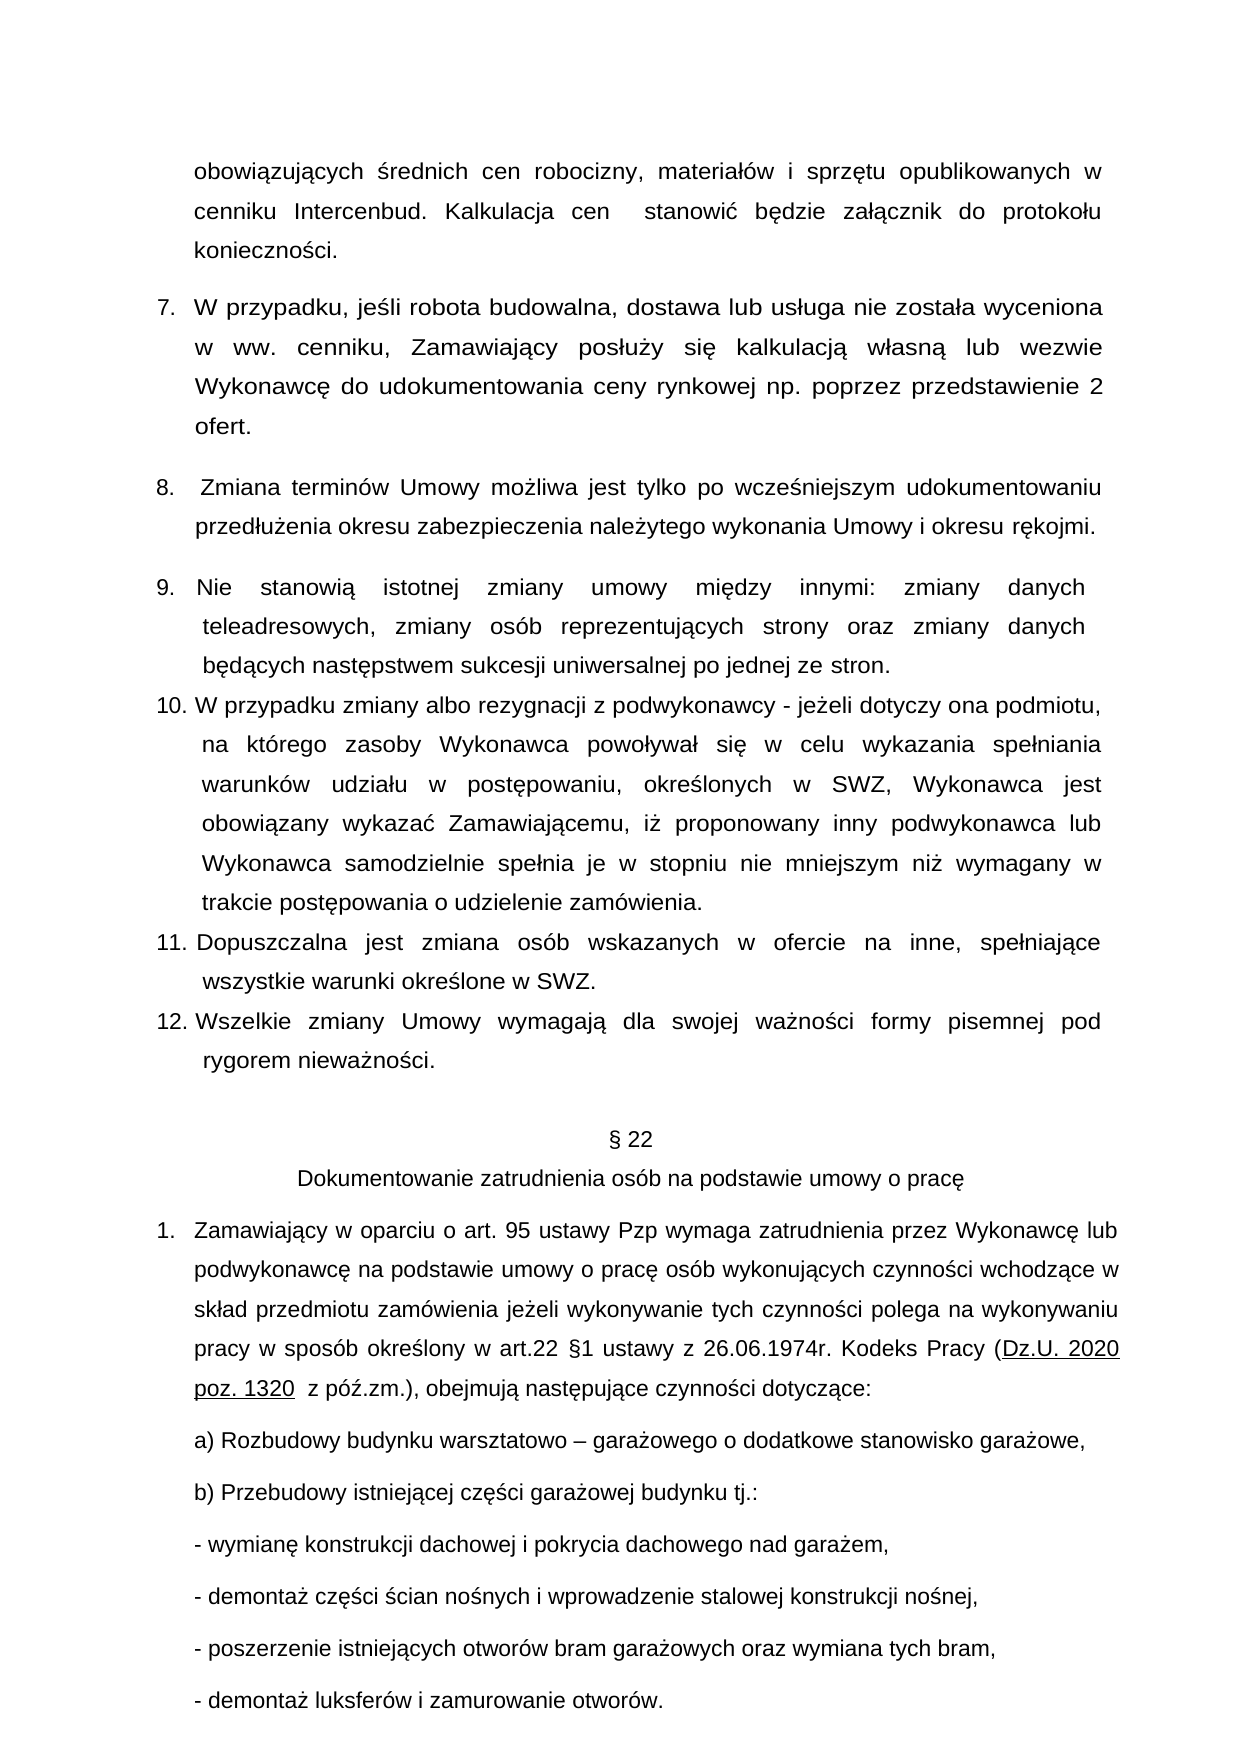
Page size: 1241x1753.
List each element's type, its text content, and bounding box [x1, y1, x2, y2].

text a) Rozbudowy budynku warsztatowo – garażowego o dodatkowe stanowisko garażowe, [194, 1427, 1119, 1453]
text - wymianę konstrukcji dachowej i pokrycia dachowego nad garażem, [194, 1531, 1119, 1557]
list Dopuszczalna jest zmiana osób wskazanych w ofercie na inne, spełniające wszystkie warunki określone w SWZ. [156, 929, 1102, 994]
list Zamawiający w oparciu o art. 95 ustawy Pzp wymaga zatrudnienia przez Wykonawcę lub podwykonawcę na podstawie umowy o pracę osób wykonujących czynności wchodzące w skład przedmiotu zamówienia jeżeli wykonywanie tych czynności polega na wykonywaniu pracy w sposób określony w art.22 §1 ustawy z 26.06.1974r. Kodeks Pracy (Dz.U. 2020 poz. 1320 z póź.zm.), obejmują następujące czynności dotyczące: [156, 1217, 1119, 1401]
list W przypadku, jeśli robota budowalna, dostawa lub usługa nie została wyceniona w ww. cenniku, Zamawiający posłuży się kalkulacją własną lub wezwie Wykonawcę do udokumentowania ceny rynkowej np. poprzez przedstawienie 2 ofert. [157, 294, 1104, 439]
text b) Przebudowy istniejącej części garażowej budynku tj.: [194, 1479, 1119, 1505]
text - poszerzenie istniejących otworów bram garażowych oraz wymiana tych bram, [194, 1635, 1119, 1661]
text Dokumentowanie zatrudnienia osób na podstawie umowy o pracę [142, 1165, 1119, 1191]
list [156, 158, 1102, 264]
list W przypadku zmiany albo rezygnacji z podwykonawcy - jeżeli dotyczy ona podmiotu, na którego zasoby Wykonawca powoływał się w celu wykazania spełniania warunków udziału w postępowaniu, określonych w SWZ, Wykonawca jest obowiązany wykazać Zamawiającemu, iż proponowany inny podwykonawca lub Wykonawca samodzielnie spełnia je w stopniu nie mniejszym niż wymagany w trakcie postępowania o udzielenie zamówienia. [156, 692, 1103, 916]
text - demontaż luksferów i zamurowanie otworów. [194, 1687, 1119, 1713]
list Nie stanowią istotnej zmiany umowy między innymi: zmiany danych teleadresowych, zmiany osób reprezentujących strony oraz zmiany danych będących następstwem sukcesji uniwersalnej po jednej ze stron. [156, 573, 1087, 679]
list Wszelkie zmiany Umowy wymagają dla swojej ważności formy pisemnej pod rygorem nieważności. [156, 1008, 1102, 1073]
text § 22 [142, 1126, 1119, 1152]
text - demontaż części ścian nośnych i wprowadzenie stalowej konstrukcji nośnej, [194, 1583, 1119, 1609]
list Zmiana terminów Umowy możliwa jest tylko po wcześniejszym udokumentowaniu przedłużenia okresu zabezpieczenia należytego wykonania Umowy i okresu rękojmi. [156, 473, 1102, 539]
